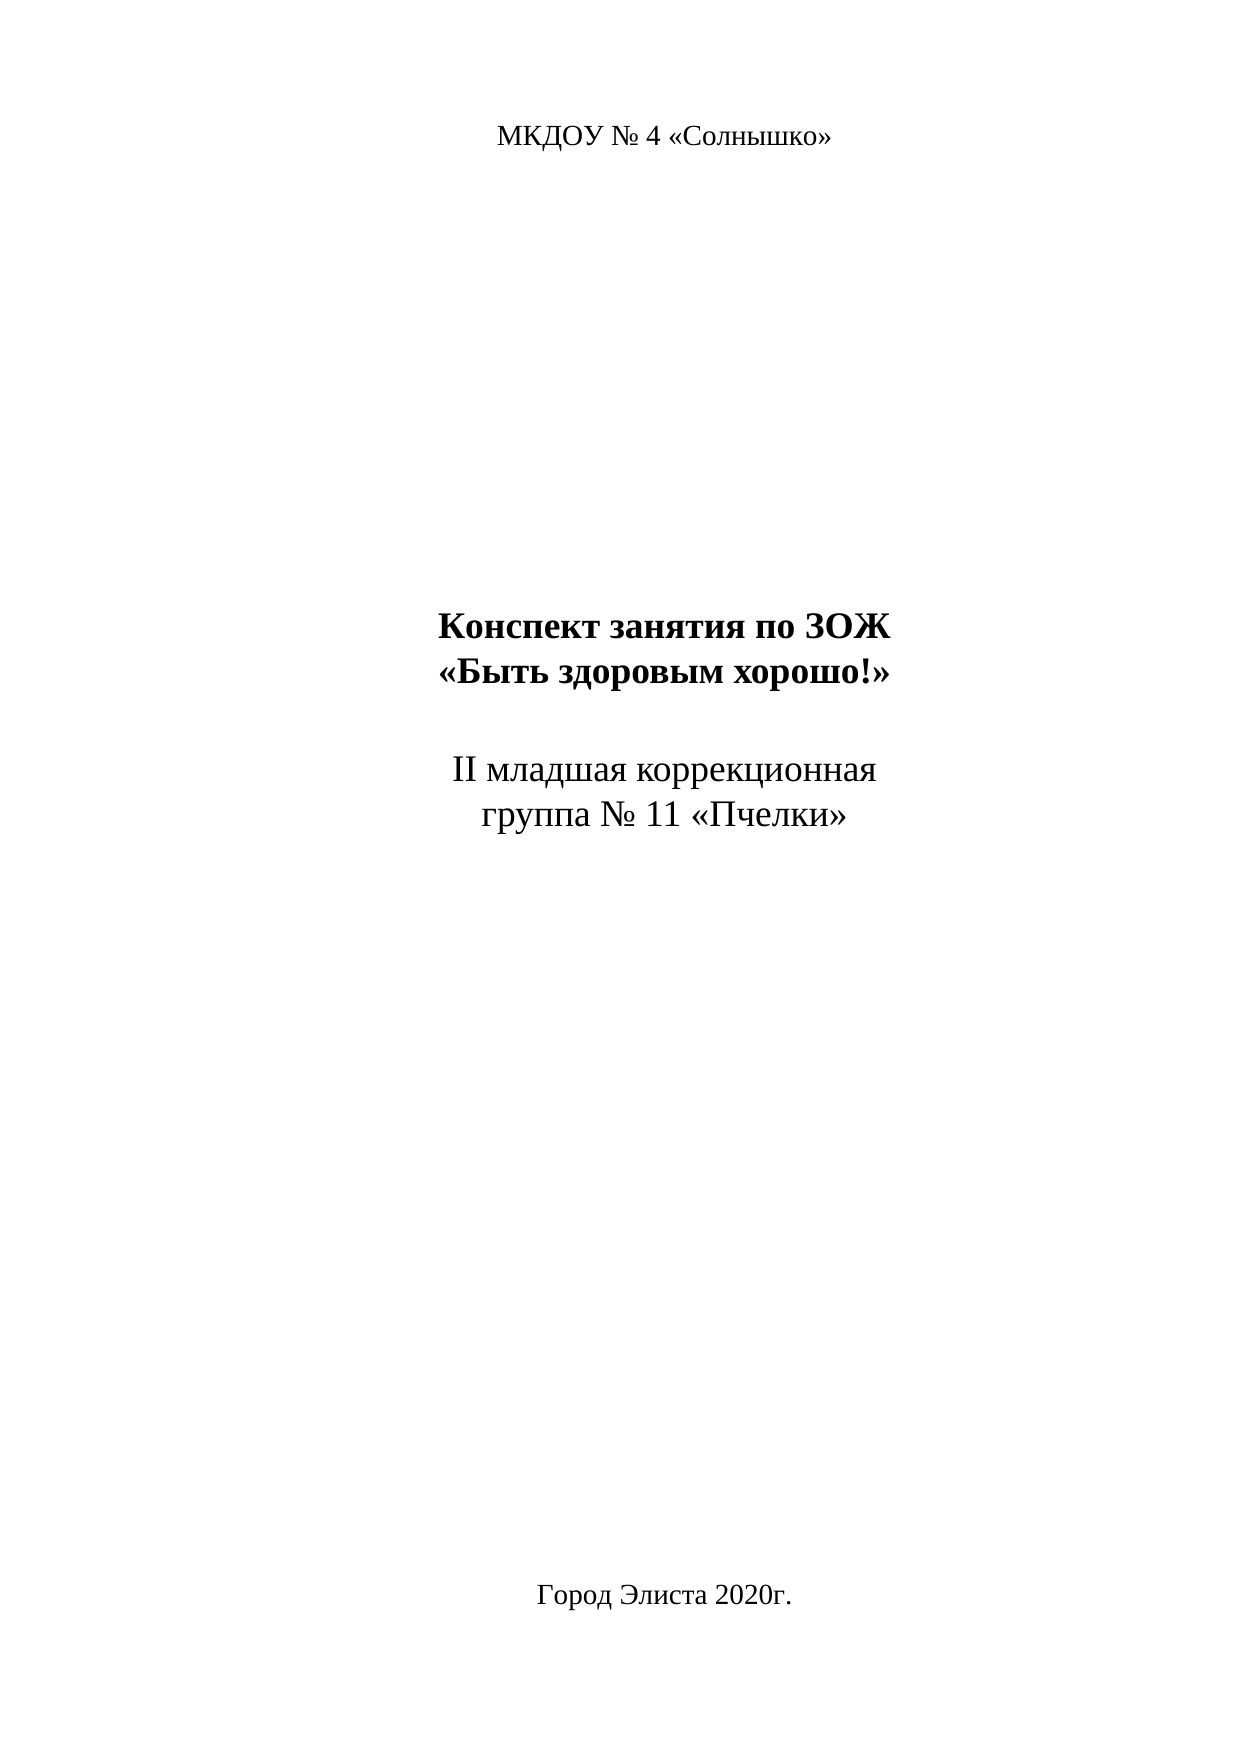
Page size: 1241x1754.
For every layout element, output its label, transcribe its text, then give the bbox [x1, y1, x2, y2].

text МКДОУ № 4 «Солнышко» [177, 118, 1152, 152]
subtitle II младшая коррекционная [196, 745, 1133, 790]
text Город Элиста 2020г. [177, 1577, 1152, 1611]
subtitle Конспект занятия по ЗОЖ [196, 602, 1133, 647]
subtitle группа № 11 «Пчелки» [196, 790, 1133, 835]
subtitle «Быть здоровым хорошо!» [196, 647, 1133, 692]
